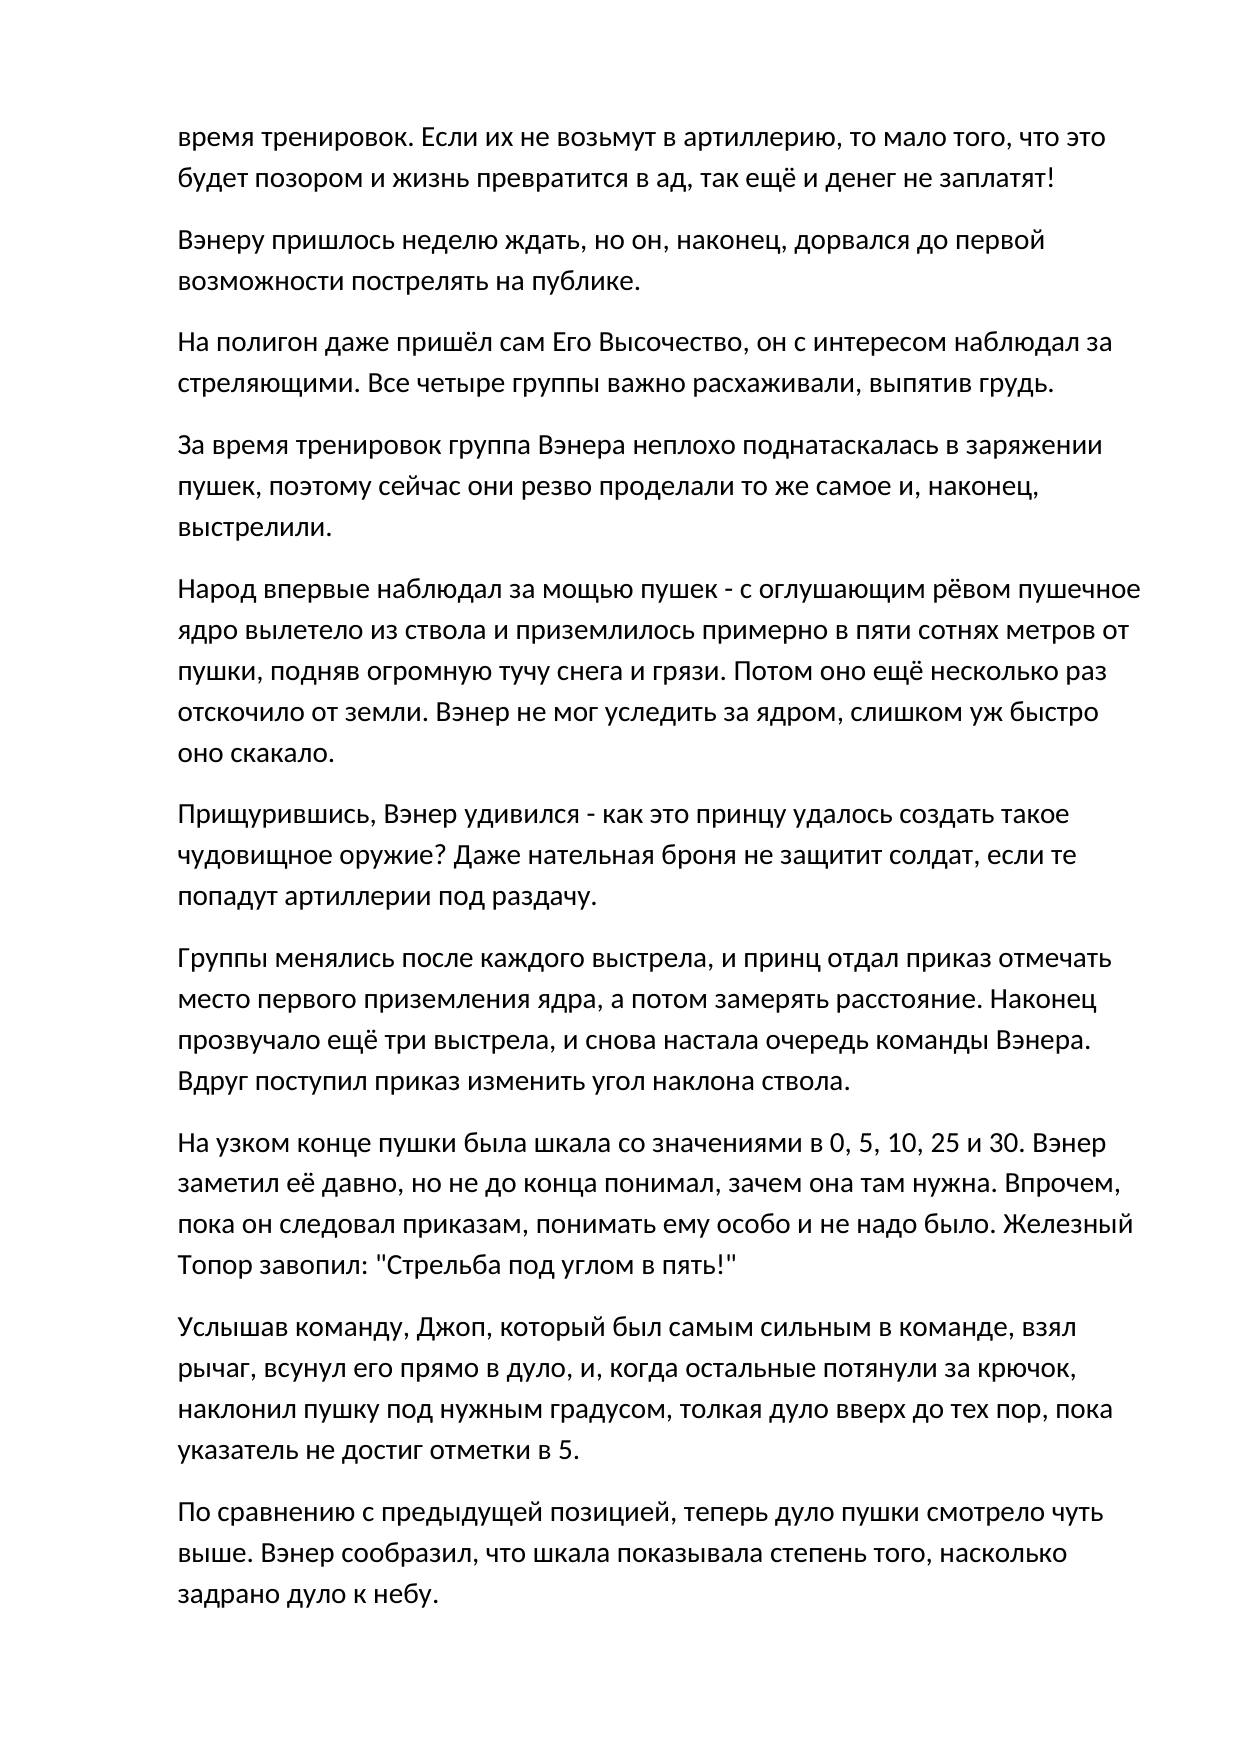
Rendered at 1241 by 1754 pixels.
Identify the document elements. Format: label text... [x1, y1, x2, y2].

text Вэнеру пришлось неделю ждать, но он, наконец, дорвался до первой возможности пострелять на публике. [177, 221, 1152, 297]
text По сравнению с предыдущей позицией, теперь дуло пушки смотрело чуть выше. Вэнер сообразил, что шкала показывала степень того, насколько задрано дуло к небу. [177, 1493, 1152, 1610]
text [177, 118, 1152, 195]
text На узком конце пушки была шкала со значениями в 0, 5, 10, 25 и 30. Вэнер заметил её давно, но не до конца понимал, зачем она там нужна. Впрочем, пока он следовал приказам, понимать ему особо и не надо было. Железный Топор завопил: "Стрельба под углом в пять!" [177, 1124, 1152, 1282]
text Народ впервые наблюдал за мощью пушек - с оглушающим рёвом пушечное ядро вылетело из ствола и приземлилось примерно в пяти сотнях метров от пушки, подняв огромную тучу снега и грязи. Потом оно ещё несколько раз отскочило от земли. Вэнер не мог уследить за ядром, слишком уж быстро оно скакало. [177, 570, 1152, 769]
text На полигон даже пришёл сам Его Высочество, он с интересом наблюдал за стреляющими. Все четыре группы важно расхаживали, выпятив грудь. [177, 323, 1152, 400]
text Прищурившись, Вэнер удивился - как это принцу удалось создать такое чудовищное оружие? Даже нательная броня не защитит солдат, если те попадут артиллерии под раздачу. [177, 795, 1152, 913]
text Группы менялись после каждого выстрела, и принц отдал приказ отмечать место первого приземления ядра, а потом замерять расстояние. Наконец прозвучало ещё три выстрела, и снова настала очередь команды Вэнера. Вдруг поступил приказ изменить угол наклона ствола. [177, 939, 1152, 1097]
text Услышав команду, Джоп, который был самым сильным в команде, взял рычаг, всунул его прямо в дуло, и, когда остальные потянули за крючок, наклонил пушку под нужным градусом, толкая дуло вверх до тех пор, пока указатель не достиг отметки в 5. [177, 1308, 1152, 1467]
text За время тренировок группа Вэнера неплохо поднатаскалась в заряжении пушек, поэтому сейчас они резво проделали то же самое и, наконец, выстрелили. [177, 426, 1152, 544]
